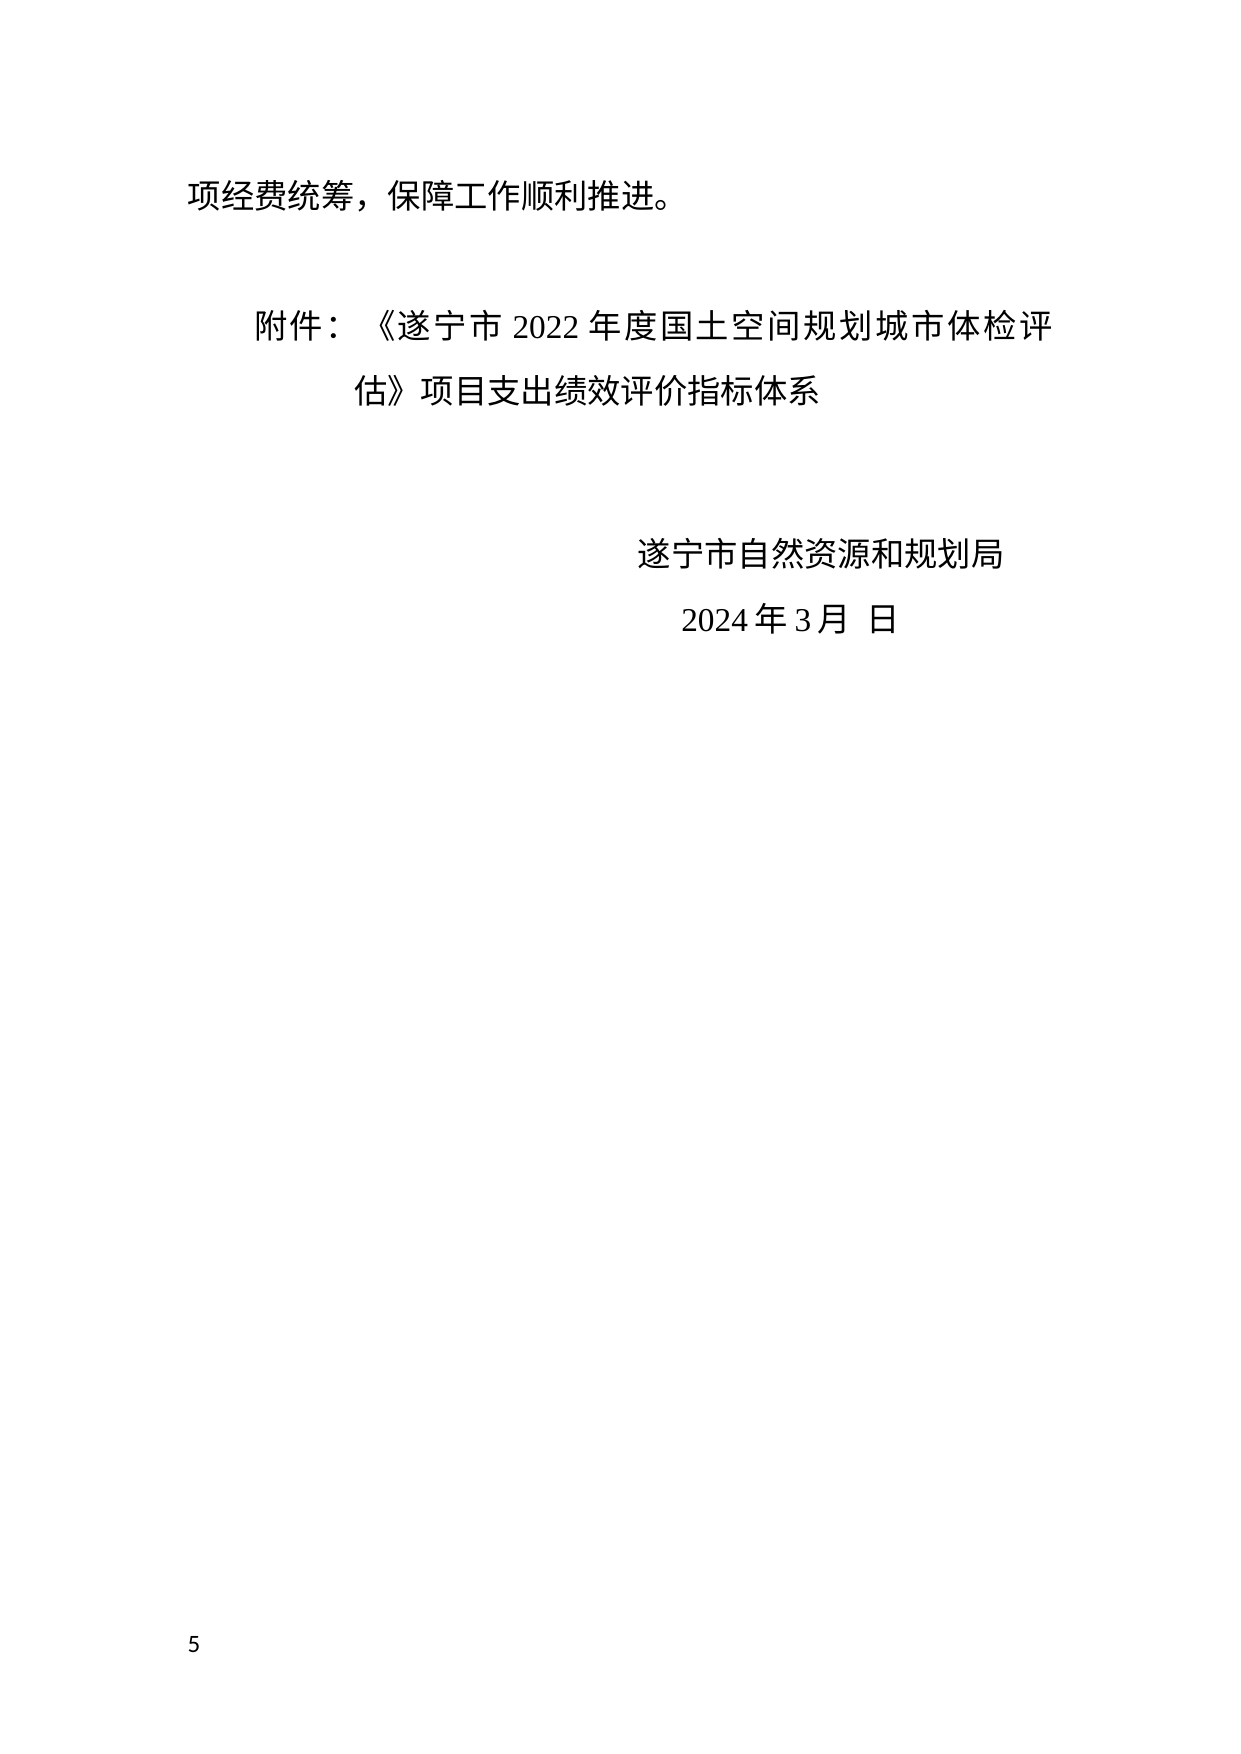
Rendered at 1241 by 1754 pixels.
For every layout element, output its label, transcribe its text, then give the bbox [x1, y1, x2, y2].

list 附件：《遂宁市2022年度国土空间规划城市体检评估》项目支出绩效评价指标体系 [254, 292, 1053, 422]
text 2024年3月 日 [298, 584, 1053, 649]
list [187, 162, 1053, 227]
text 遂宁市自然资源和规划局 [187, 519, 1053, 584]
